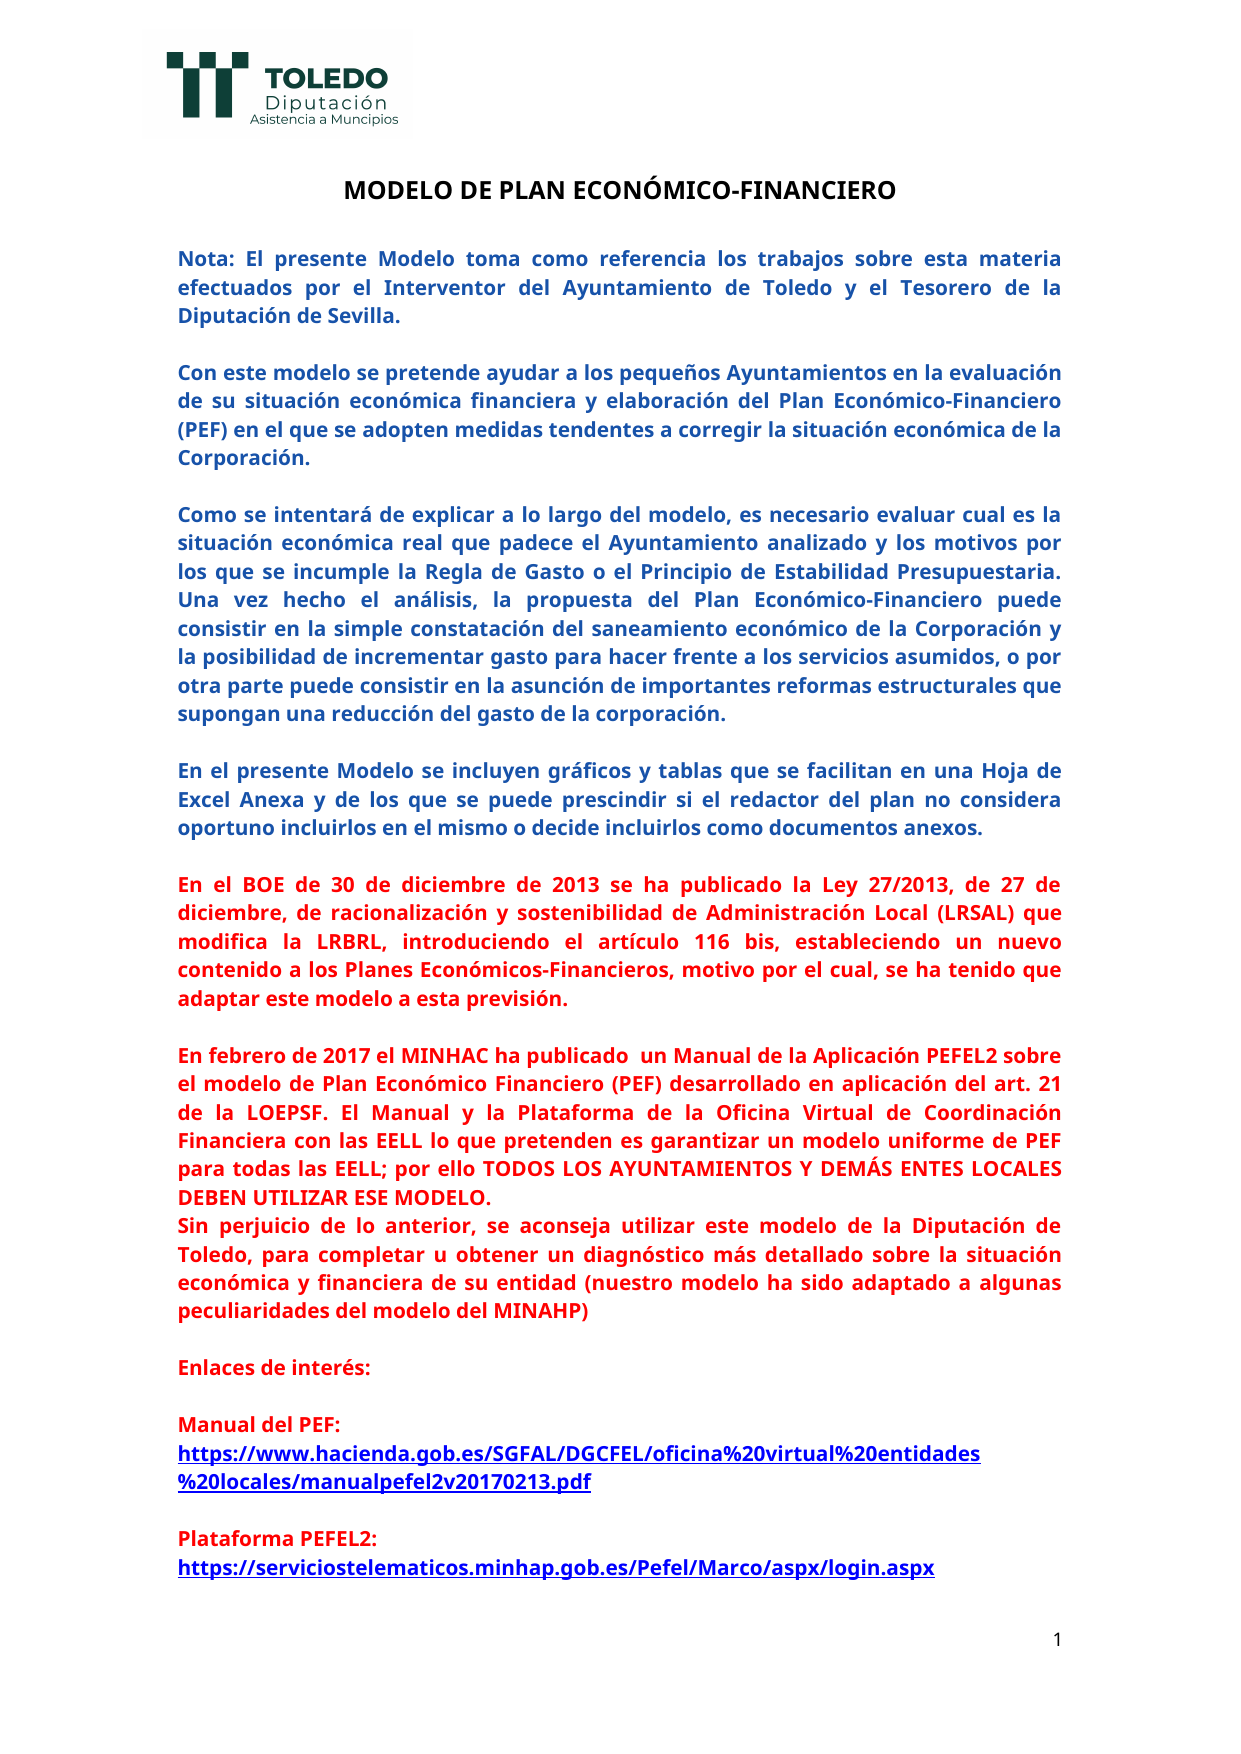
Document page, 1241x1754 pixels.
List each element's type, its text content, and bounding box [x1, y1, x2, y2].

text Como se intentará de explicar a lo largo del modelo, es necesario evaluar cual es la situación económica real que padece el Ayuntamiento analizado y los motivos por los que se incumple la Regla de Gasto o el Principio de Estabilidad Presupuestaria. Una vez hecho el análisis, la propuesta del Plan Económico-Financiero puede consistir en la simple constatación del saneamiento económico de la Corporación y la posibilidad de incrementar gasto para hacer frente a los servicios asumidos, o por otra parte puede consistir en la asunción de importantes reformas estructurales que supongan una reducción del gasto de la corporación. [177, 500, 1063, 728]
text En febrero de 2017 el MINHAC ha publicado un Manual de la Aplicación PEFEL2 sobre el modelo de Plan Económico Financiero (PEF) desarrollado en aplicación del art. 21 de la LOEPSF. El Manual y la Plataforma de la Oficina Virtual de Coordinación Financiera con las EELL lo que pretenden es garantizar un modelo uniforme de PEF para todas las EELL; por ello TODOS LOS AYUNTAMIENTOS Y DEMÁS ENTES LOCALES DEBEN UTILIZAR ESE MODELO. [177, 1041, 1063, 1211]
text Plataforma PEFEL2: [177, 1524, 1063, 1553]
picture [141, 29, 413, 139]
text Sin perjuicio de lo anterior, se aconseja utilizar este modelo de la Diputación de Toledo, para completar u obtener un diagnóstico más detallado sobre la situación económica y financiera de su entidad (nuestro modelo ha sido adaptado a algunas peculiaridades del modelo del MINAHP) [177, 1211, 1063, 1325]
text https://serviciostelematicos.minhap.gob.es/Pefel/Marco/aspx/login.aspx [177, 1553, 1063, 1581]
text Enlaces de interés: [177, 1353, 1063, 1382]
text https://www.hacienda.gob.es/SGFAL/DGCFEL/oficina%20virtual%20entidades%20locales/manualpefel2v20170213.pdf [177, 1439, 1063, 1496]
text En el presente Modelo se incluyen gráficos y tablas que se facilitan en una Hoja de Excel Anexa y de los que se puede prescindir si el redactor del plan no considera oportuno incluirlos en el mismo o decide incluirlos como documentos anexos. [177, 756, 1063, 842]
text En el BOE de 30 de diciembre de 2013 se ha publicado la Ley 27/2013, de 27 de diciembre, de racionalización y sostenibilidad de Administración Local (LRSAL) que modifica la LRBRL, introduciendo el artículo 116 bis, estableciendo un nuevo contenido a los Planes Económicos-Financieros, motivo por el cual, se ha tenido que adaptar este modelo a esta previsión. [177, 870, 1063, 1012]
text Manual del PEF: [177, 1410, 1063, 1439]
subtitle MODELO DE PLAN ECONÓMICO-FINANCIERO [177, 173, 1063, 207]
text Nota: El presente Modelo toma como referencia los trabajos sobre esta materia efectuados por el Interventor del Ayuntamiento de Toledo y el Tesorero de la Diputación de Sevilla. [177, 244, 1063, 329]
text Con este modelo se pretende ayudar a los pequeños Ayuntamientos en la evaluación de su situación económica financiera y elaboración del Plan Económico-Financiero (PEF) en el que se adopten medidas tendentes a corregir la situación económica de la Corporación. [177, 358, 1063, 472]
